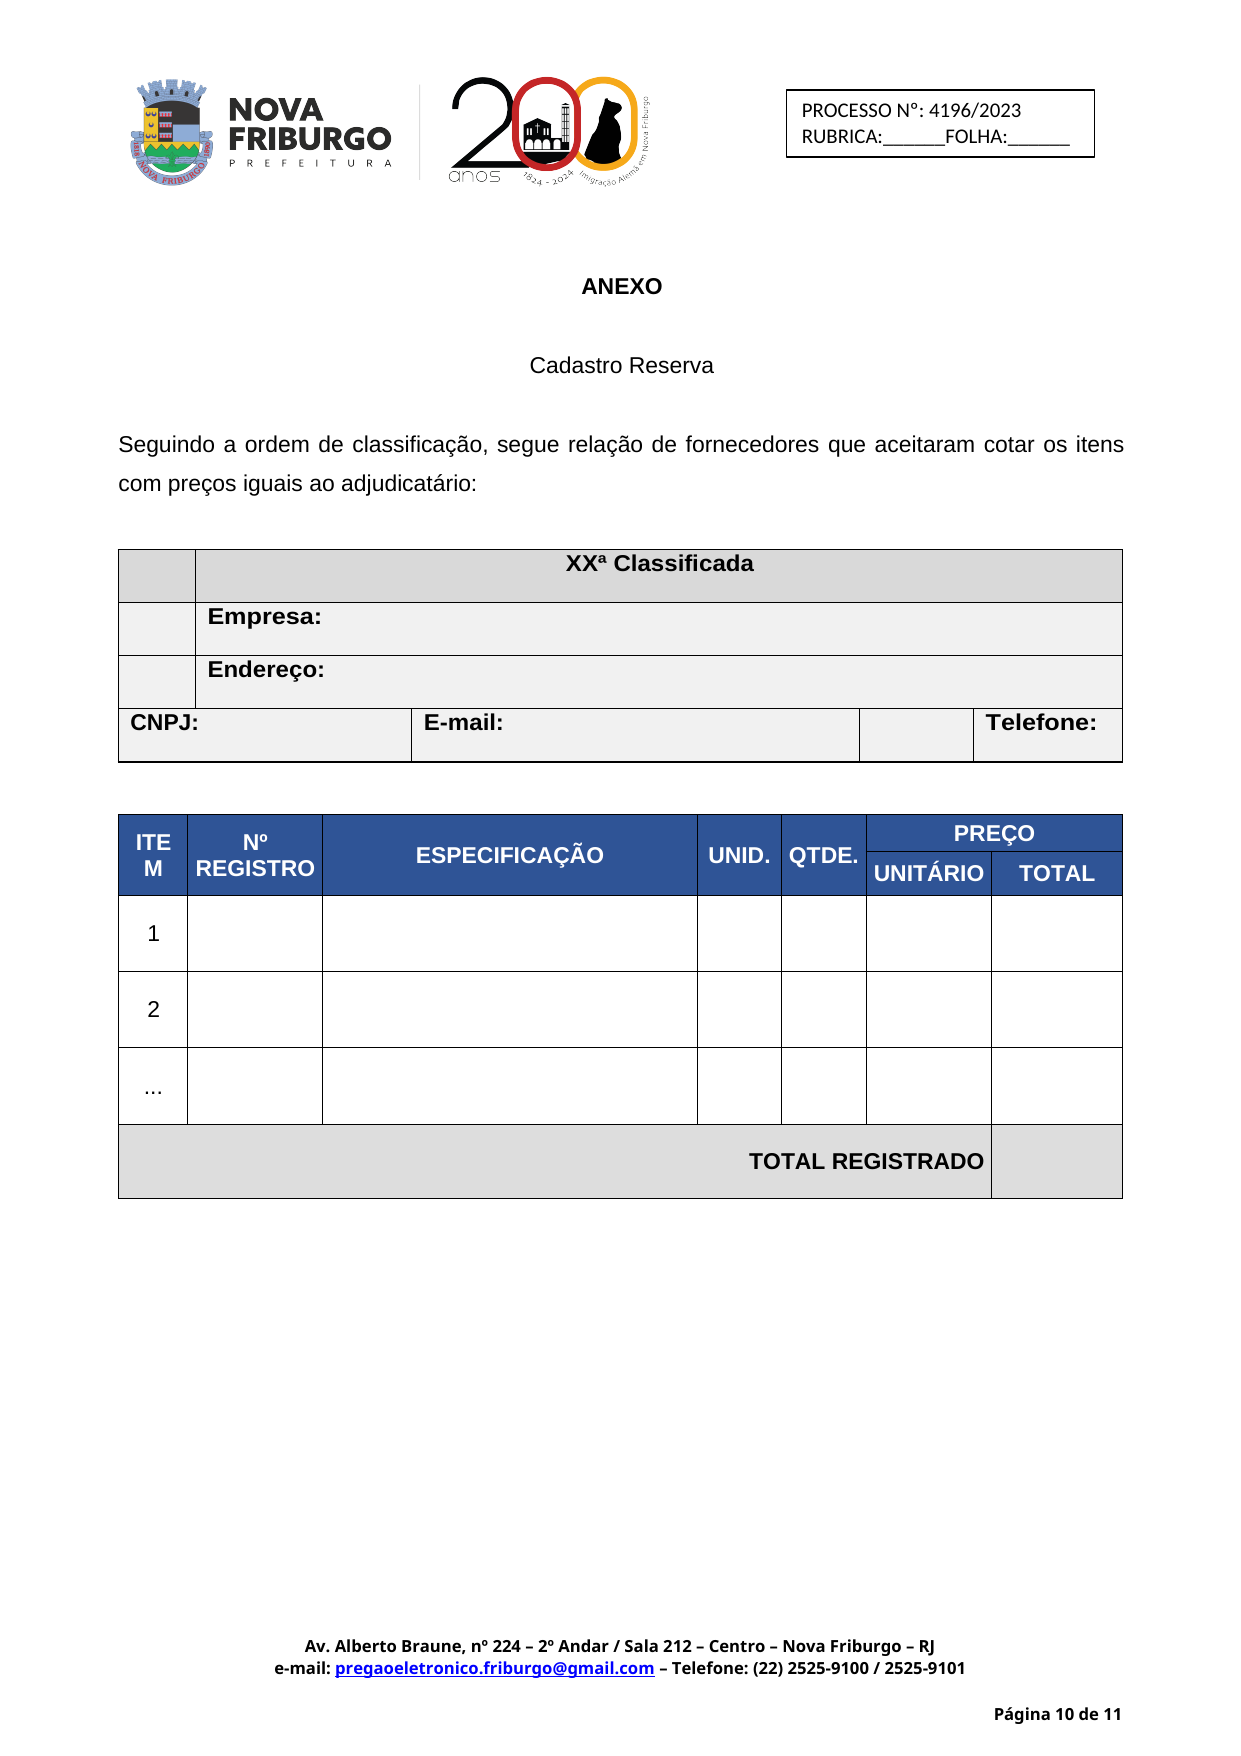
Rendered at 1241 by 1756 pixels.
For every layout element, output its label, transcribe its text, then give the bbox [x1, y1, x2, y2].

table_cell [119, 603, 195, 655]
table_cell UNITÁRIO [867, 852, 991, 895]
table_cell [992, 1048, 1122, 1123]
table_cell TOTAL [992, 852, 1122, 895]
table_header ITEM [119, 815, 187, 895]
table_cell [782, 896, 866, 971]
table_cell E-mail: [412, 709, 859, 761]
table_cell [782, 1048, 866, 1123]
table_cell [867, 1048, 991, 1123]
table_cell [323, 1048, 697, 1123]
table_cell Telefone: [974, 709, 1122, 761]
text ANEXO [118, 273, 1125, 299]
table_cell [860, 709, 973, 761]
table_cell Empresa: [196, 603, 1122, 655]
table_cell [992, 972, 1122, 1047]
table_cell [992, 1125, 1122, 1198]
table_cell [188, 972, 322, 1047]
table_cell [782, 972, 866, 1047]
picture [103, 44, 682, 215]
table_cell [867, 972, 991, 1047]
table_header QTDE. [782, 815, 866, 895]
table_cell Endereço: [196, 656, 1122, 708]
table_header PREÇO [867, 815, 1122, 851]
table_header ESPECIFICAÇÃO [323, 815, 697, 895]
table_cell TOTAL REGISTRADO [119, 1125, 991, 1198]
table_header [119, 550, 195, 602]
table_cell [698, 972, 781, 1047]
table_cell [992, 896, 1122, 971]
table_header XXª Classificada [196, 550, 1122, 602]
text Cadastro Reserva [118, 352, 1125, 378]
table_cell [119, 656, 195, 708]
table_cell [698, 1048, 781, 1123]
table_cell [867, 896, 991, 971]
table_cell [323, 896, 697, 971]
table_cell 1 [119, 896, 187, 971]
table_cell 2 [119, 972, 187, 1047]
table_cell [188, 1048, 322, 1123]
table_header Nº REGISTRO [188, 815, 322, 895]
table_cell [188, 896, 322, 971]
table_cell CNPJ: [119, 709, 411, 761]
text Seguindo a ordem de classificação, segue relação de fornecedores que aceitaram cotar os itens com preços iguais ao adjudicatário: [118, 431, 1125, 497]
table_cell [698, 896, 781, 971]
table_cell ... [119, 1048, 187, 1123]
table_cell [323, 972, 697, 1047]
table_header UNID. [698, 815, 781, 895]
